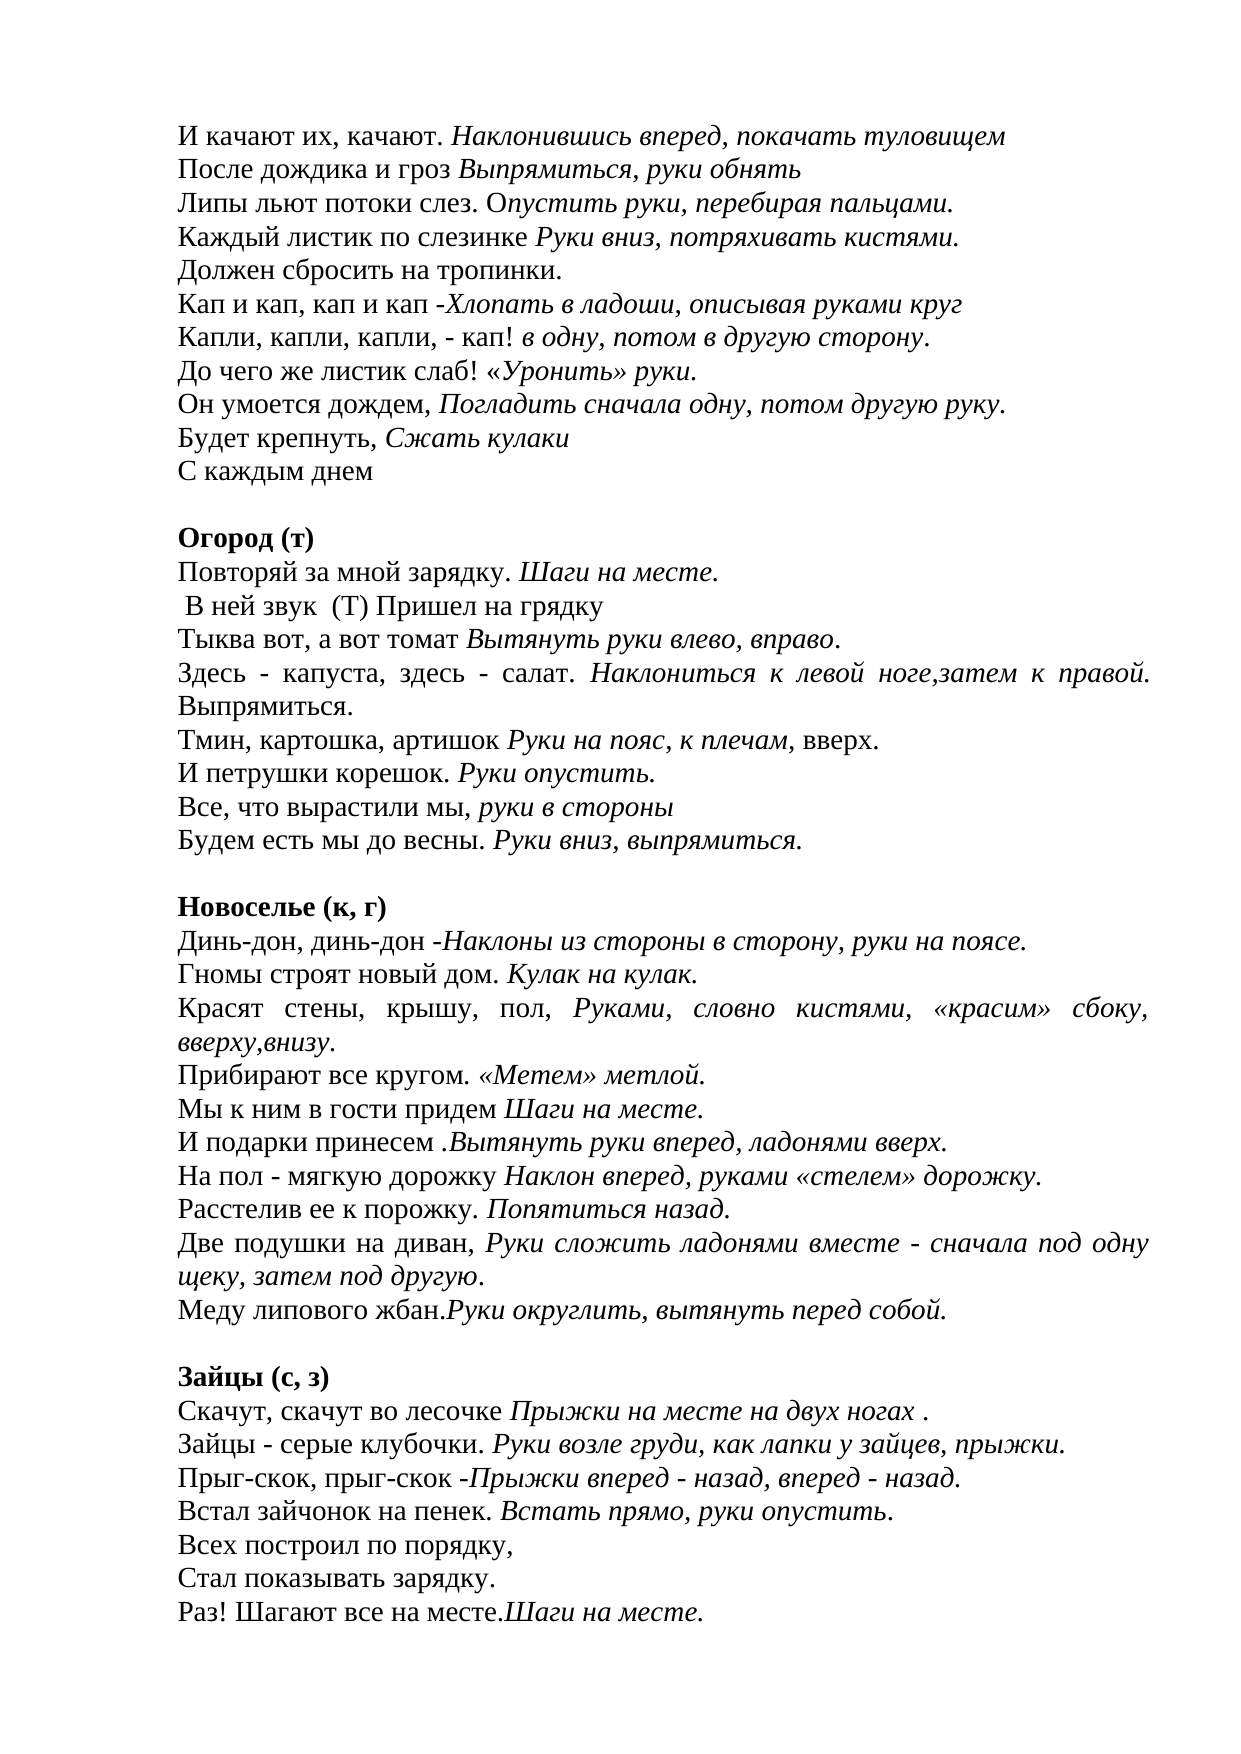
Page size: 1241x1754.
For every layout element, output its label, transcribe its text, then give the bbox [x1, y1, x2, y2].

text И петрушки корешок. Руки опустить. [177, 755, 1152, 789]
text До чего же листик слаб! «Уронить» руки. [177, 353, 1152, 386]
text Зайцы (с, з) [177, 1359, 1152, 1393]
text Тыква вот, а вот томат Вытянуть руки влево, вправо. [177, 621, 1152, 655]
text Капли, капли, капли, - кап! в одну, потом в другую сторону. [177, 319, 1152, 353]
text Гномы строят новый дом. Кулак на кулак. [177, 957, 1152, 990]
text И качают их, качают. Наклонившись вперед, покачать туловищем [177, 118, 1152, 152]
text Каждый листик по слезинке Руки вниз, потряхивать кистями. [177, 219, 1152, 252]
text Зайцы - серые клубочки. Руки возле груди, как лапки у зайцев, прыжки. [177, 1426, 1152, 1460]
text С каждым днем [177, 453, 1152, 487]
text Меду липового жбан.Руки округлить, вытянуть перед собой. [177, 1292, 1152, 1326]
text Новоселье (к, г) [177, 889, 1152, 923]
text Повторяй за мной зарядку. Шаги на месте. [177, 554, 1152, 588]
text Будем есть мы до весны. Руки вниз, выпрямиться. [177, 822, 1152, 856]
text Кап и кап, кап и кап -Хлопать в ладоши, описывая руками круг [177, 286, 1152, 319]
text В ней звук (Т) Пришел на грядку [177, 588, 1152, 621]
text Тмин, картошка, артишок Руки на пояс, к плечам, вверх. [177, 722, 1152, 755]
text Скачут, скачут во лесочке Прыжки на месте на двух ногах . [177, 1393, 1152, 1426]
text Две подушки на диван, Руки сложить ладонями вместе - сначала под одну щеку, затем под другую. [177, 1225, 1152, 1292]
text Все, что вырастили мы, руки в стороны [177, 789, 1152, 822]
text Красят стены, крышу, пол, Руками, словно кистями, «красим» сбоку, вверху,внизу. [177, 990, 1152, 1057]
text Мы к ним в гости придем Шаги на месте. [177, 1091, 1152, 1124]
text На пол - мягкую дорожку Наклон вперед, руками «стелем» дорожку. [177, 1158, 1152, 1191]
text Огород (т) [177, 521, 1152, 554]
text Он умоется дождем, Погладить сначала одну, потом другую руку. [177, 386, 1152, 420]
text И подарки принесем .Вытянуть руки вперед, ладонями вверх. [177, 1124, 1152, 1158]
text Стал показывать зарядку. [177, 1560, 1152, 1594]
text Всех построил по порядку, [177, 1527, 1152, 1560]
text Динь-дон, динь-дон -Наклоны из стороны в сторону, руки на поясе. [177, 923, 1152, 957]
text Прыг-скок, прыг-скок -Прыжки вперед - назад, вперед - назад. [177, 1460, 1152, 1493]
text Должен сбросить на тропинки. [177, 252, 1152, 286]
text Будет крепнуть, Сжать кулаки [177, 420, 1152, 453]
text Здесь - капуста, здесь - салат. Наклониться к левой ноге,затем к правой. Выпрямиться. [177, 655, 1152, 722]
text Прибирают все кругом. «Метем» метлой. [177, 1057, 1152, 1091]
text Расстелив ее к порожку. Попятиться назад. [177, 1191, 1152, 1225]
text После дождика и гроз Выпрямиться, руки обнять [177, 152, 1152, 185]
text Липы льют потоки слез. Опустить руки, перебирая пальцами. [177, 185, 1152, 219]
text Раз! Шагают все на месте.Шаги на месте. [177, 1594, 1152, 1627]
text Встал зайчонок на пенек. Встать прямо, руки опустить. [177, 1493, 1152, 1527]
